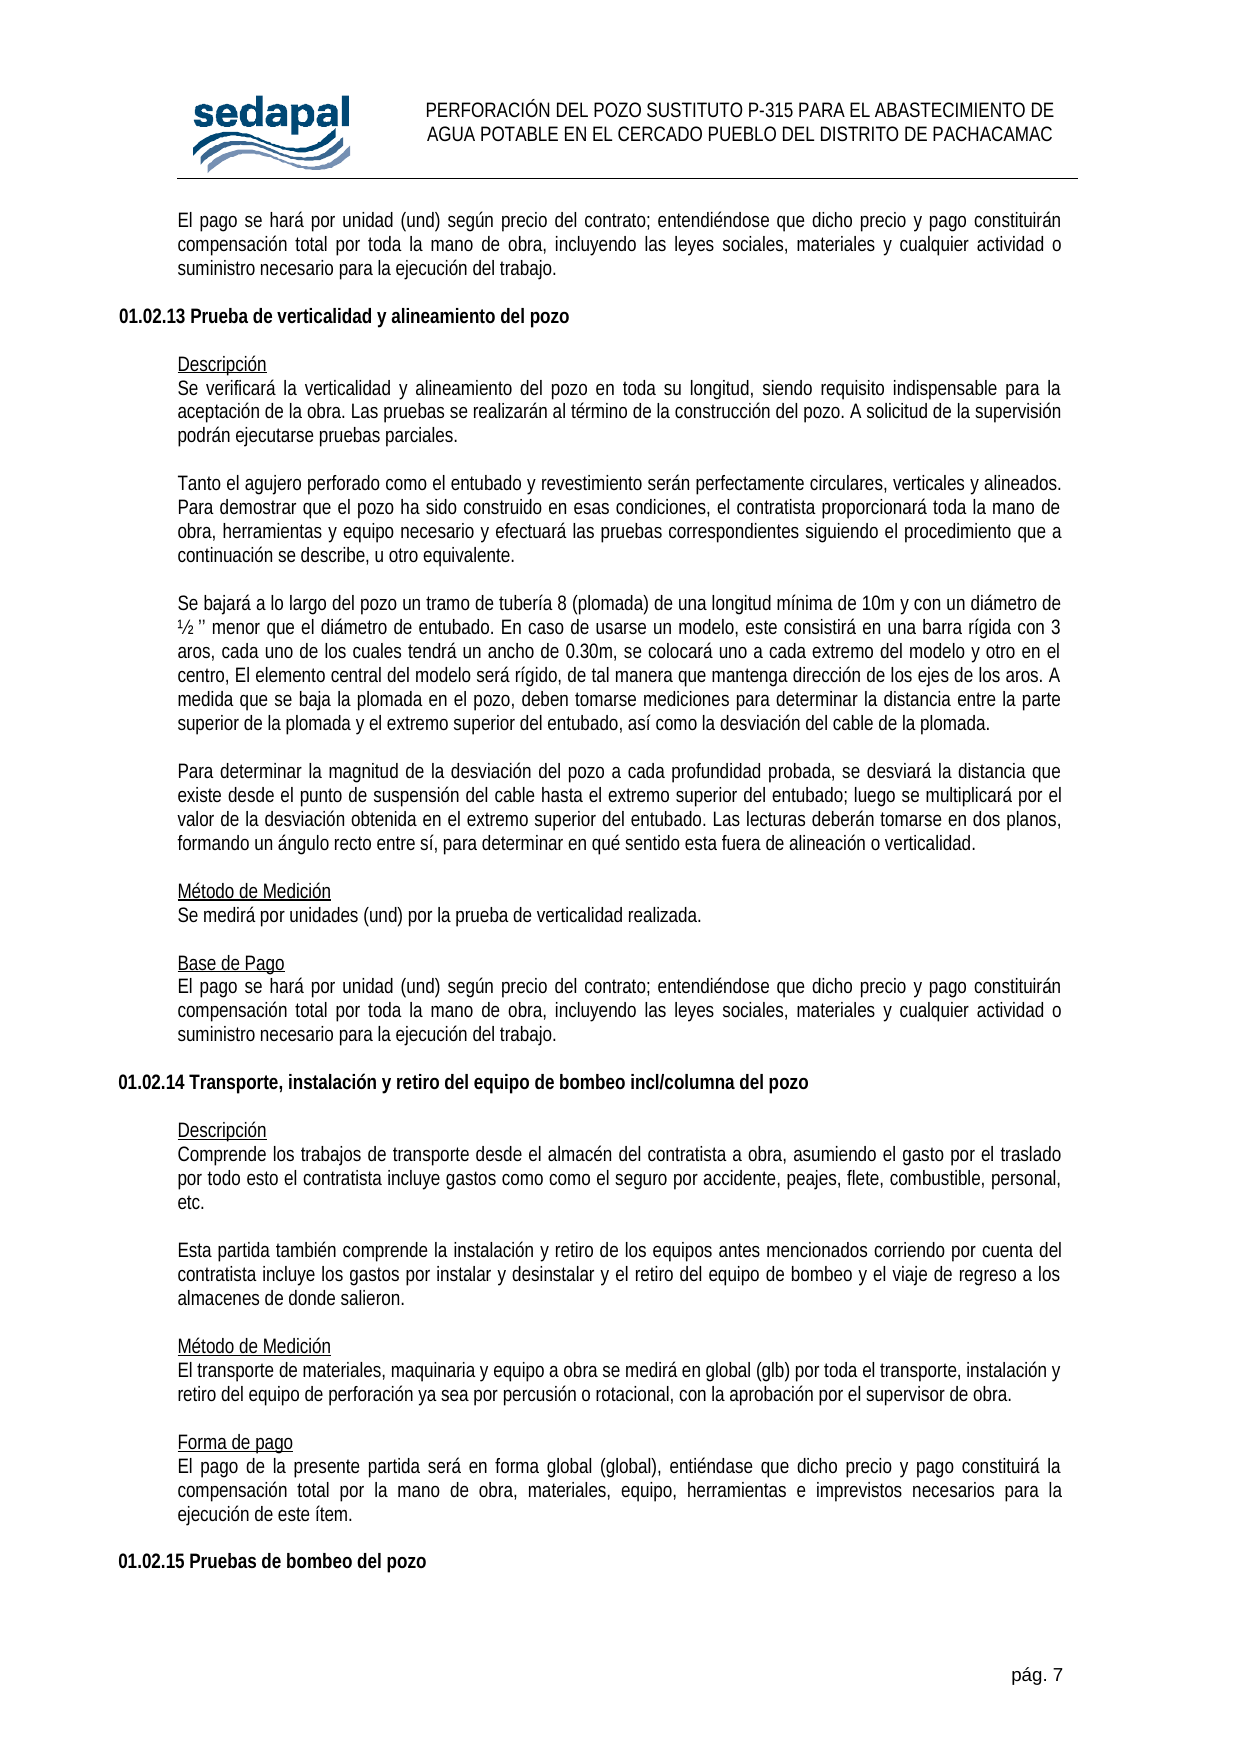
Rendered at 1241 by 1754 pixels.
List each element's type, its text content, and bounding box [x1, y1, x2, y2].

text Esta partida también comprende la instalación y retiro de los equipos antes mencionados corriendo por cuenta del contratista incluye los gastos por instalar y desinstalar y el retiro del equipo de bombeo y el viaje de regreso a los almacenes de donde salieron. [177, 1238, 1063, 1310]
text Se medirá por unidades (und) por la prueba de verticalidad realizada. [177, 902, 1063, 926]
list Se verificará la verticalidad y alineamiento del pozo en toda su longitud, siendo requisito indispensable para la aceptación de la obra. Las pruebas se realizarán al término de la construcción del pozo. A solicitud de la supervisión podrán ejecutarse pruebas parciales. [177, 375, 1063, 447]
list 01.02.14 Transporte, instalación y retiro del equipo de bombeo incl/columna del pozo [118, 1070, 1063, 1094]
text El pago de la presente partida será en forma global (global), entiéndase que dicho precio y pago constituirá la compensación total por la mano de obra, materiales, equipo, herramientas e imprevistos necesarios para la ejecución de este ítem. [177, 1453, 1063, 1525]
list Para determinar la magnitud de la desviación del pozo a cada profundidad probada, se desviará la distancia que existe desde el punto de suspensión del cable hasta el extremo superior del entubado; luego se multiplicará por el valor de la desviación obtenida en el extremo superior del entubado. Las lecturas deberán tomarse en dos planos, formando un ángulo recto entre sí, para determinar en qué sentido esta fuera de alineación o verticalidad. [177, 759, 1063, 854]
text Descripción [177, 1118, 1063, 1142]
list Descripción [177, 351, 1063, 375]
list 01.02.15 Pruebas de bombeo del pozo [118, 1549, 1063, 1573]
list Se bajará a lo largo del pozo un tramo de tubería 8 (plomada) de una longitud mínima de 10m y con un diámetro de ½ ’’ menor que el diámetro de entubado. En caso de usarse un modelo, este consistirá en una barra rígida con 3 aros, cada uno de los cuales tendrá un ancho de 0.30m, se colocará uno a cada extremo del modelo y otro en el centro, El elemento central del modelo será rígido, de tal manera que mantenga dirección de los ejes de los aros. A medida que se baja la plomada en el pozo, deben tomarse mediciones para determinar la distancia entre la parte superior de la plomada y el extremo superior del entubado, así como la desviación del cable de la plomada. [177, 591, 1063, 735]
list Tanto el agujero perforado como el entubado y revestimiento serán perfectamente circulares, verticales y alineados. Para demostrar que el pozo ha sido construido en esas condiciones, el contratista proporcionará toda la mano de obra, herramientas y equipo necesario y efectuará las pruebas correspondientes siguiendo el procedimiento que a continuación se describe, u otro equivalente. [177, 471, 1063, 567]
text Método de Medición [177, 878, 1063, 902]
text 01.02.13 Prueba de verticalidad y alineamiento del pozo [119, 303, 1063, 327]
text Forma de pago [177, 1429, 1063, 1453]
text Comprende los trabajos de transporte desde el almacén del contratista a obra, asumiendo el gasto por el traslado por todo esto el contratista incluye gastos como como el seguro por accidente, peajes, flete, combustible, personal, etc. [177, 1142, 1063, 1214]
text Base de Pago [177, 950, 1063, 974]
text Método de Medición [177, 1334, 1063, 1358]
text El transporte de materiales, maquinaria y equipo a obra se medirá en global (glb) por toda el transporte, instalación y retiro del equipo de perforación ya sea por percusión o rotacional, con la aprobación por el supervisor de obra. [177, 1358, 1063, 1406]
